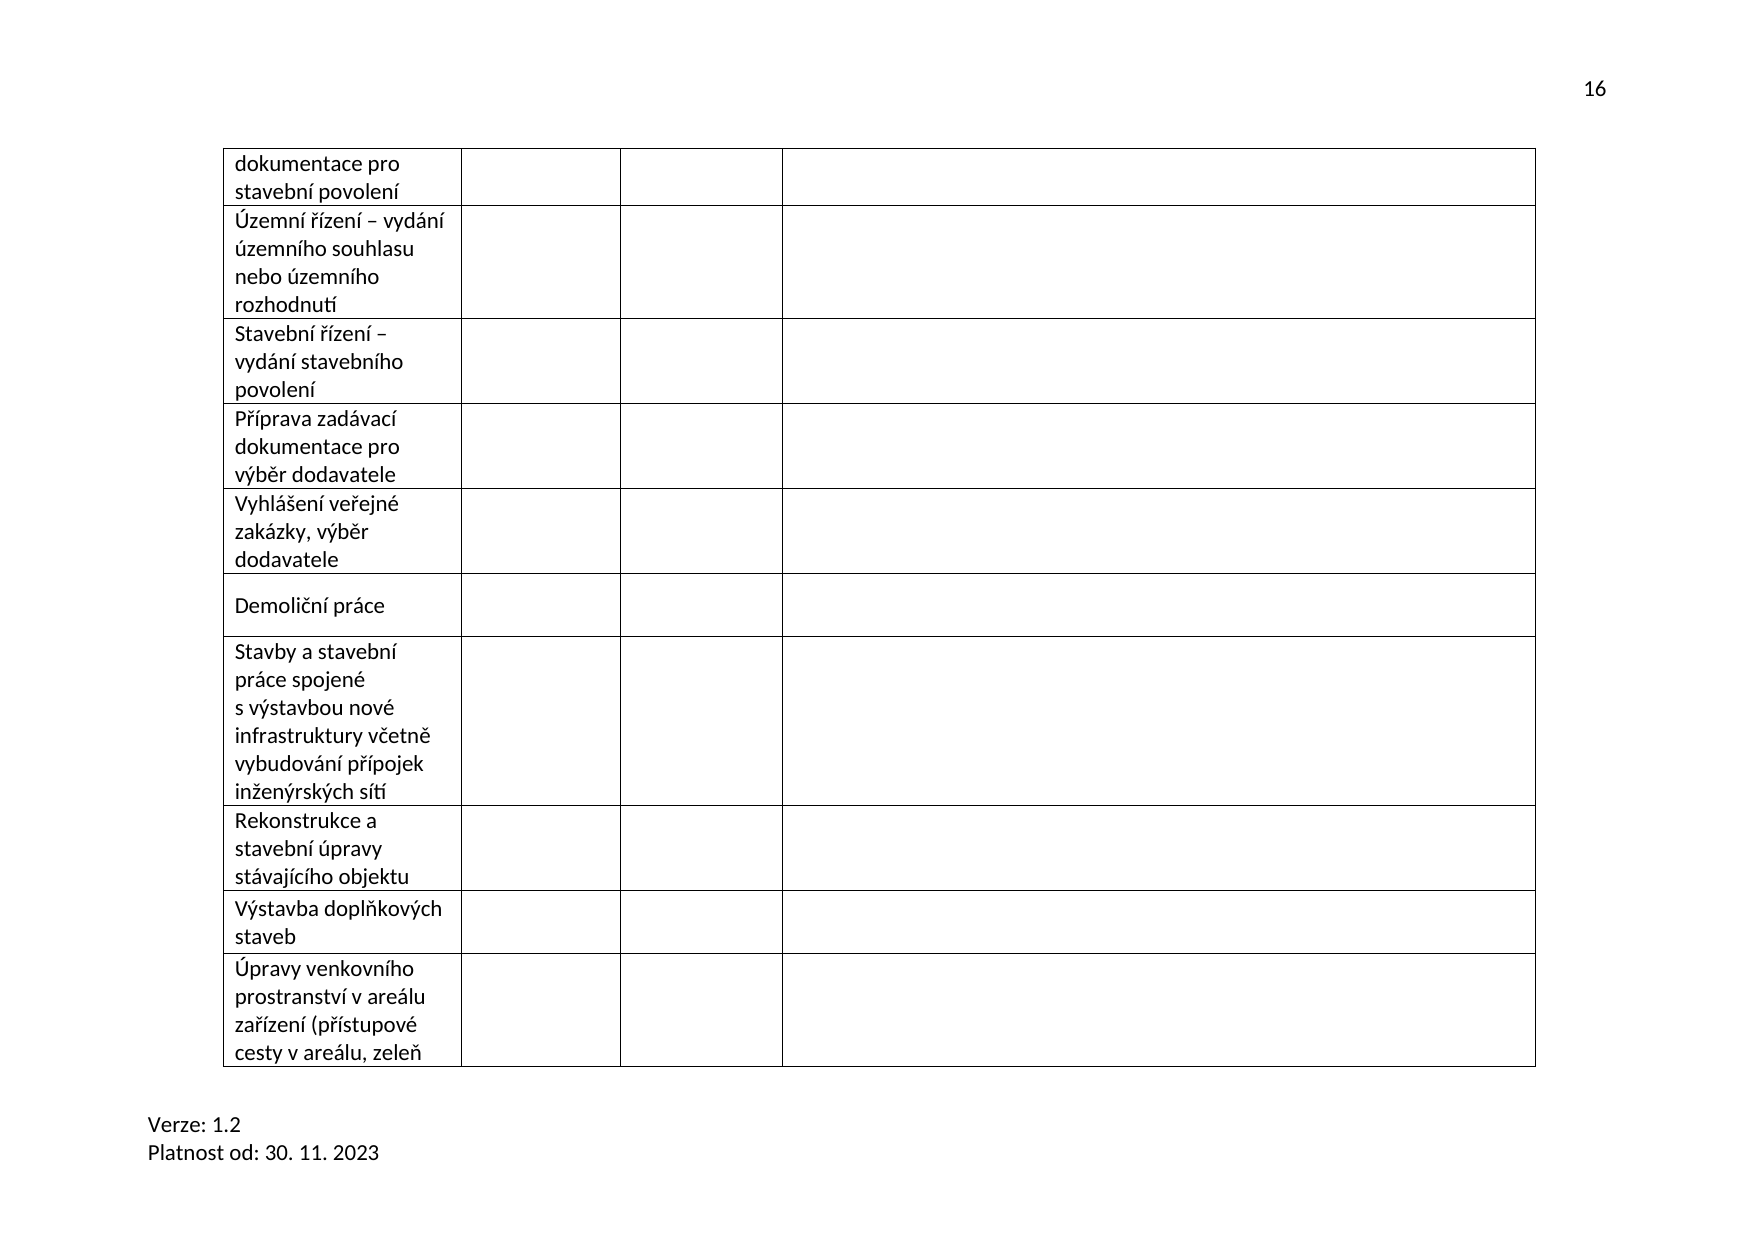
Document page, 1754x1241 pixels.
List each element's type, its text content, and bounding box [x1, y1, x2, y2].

table_cell [783, 319, 1535, 403]
table_cell [783, 954, 1535, 1066]
table_cell [462, 954, 620, 1066]
table_cell Příprava zadávací dokumentace pro výběr dodavatele [224, 404, 461, 488]
table_cell [783, 404, 1535, 488]
table_cell [621, 319, 782, 403]
table_cell [462, 404, 620, 488]
table_cell [783, 637, 1535, 805]
table_cell [621, 574, 782, 636]
table_cell [783, 891, 1535, 953]
table_cell Stavební řízení – vydání stavebního povolení [224, 319, 461, 403]
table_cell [224, 954, 461, 1066]
table_cell Územní řízení – vydání územního souhlasu nebo územního rozhodnutí [224, 206, 461, 318]
table_cell Stavby a stavební práce spojené s výstavbou nové infrastruktury včetně vybudování přípojek inženýrských sítí [224, 637, 461, 805]
table_cell [621, 489, 782, 573]
table_cell [621, 806, 782, 890]
table_cell Vyhlášení veřejné zakázky, výběr dodavatele [224, 489, 461, 573]
table_cell [621, 206, 782, 318]
table_cell [783, 149, 1535, 205]
table_cell [462, 891, 620, 953]
table_cell [621, 149, 782, 205]
table_cell [783, 206, 1535, 318]
table_cell [621, 637, 782, 805]
table_cell [621, 404, 782, 488]
table_cell [462, 806, 620, 890]
table_cell [462, 206, 620, 318]
table_cell Výstavba doplňkových staveb [224, 891, 461, 953]
table_cell [621, 954, 782, 1066]
table_cell [783, 574, 1535, 636]
table_cell [462, 149, 620, 205]
table_cell Demoliční práce [224, 574, 461, 636]
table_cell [224, 149, 461, 205]
table_cell [462, 489, 620, 573]
table_cell [783, 489, 1535, 573]
table_cell [621, 891, 782, 953]
table_cell [462, 574, 620, 636]
table_cell [783, 806, 1535, 890]
table_cell [462, 319, 620, 403]
table_cell Rekonstrukce a stavební úpravy stávajícího objektu [224, 806, 461, 890]
table_cell [462, 637, 620, 805]
